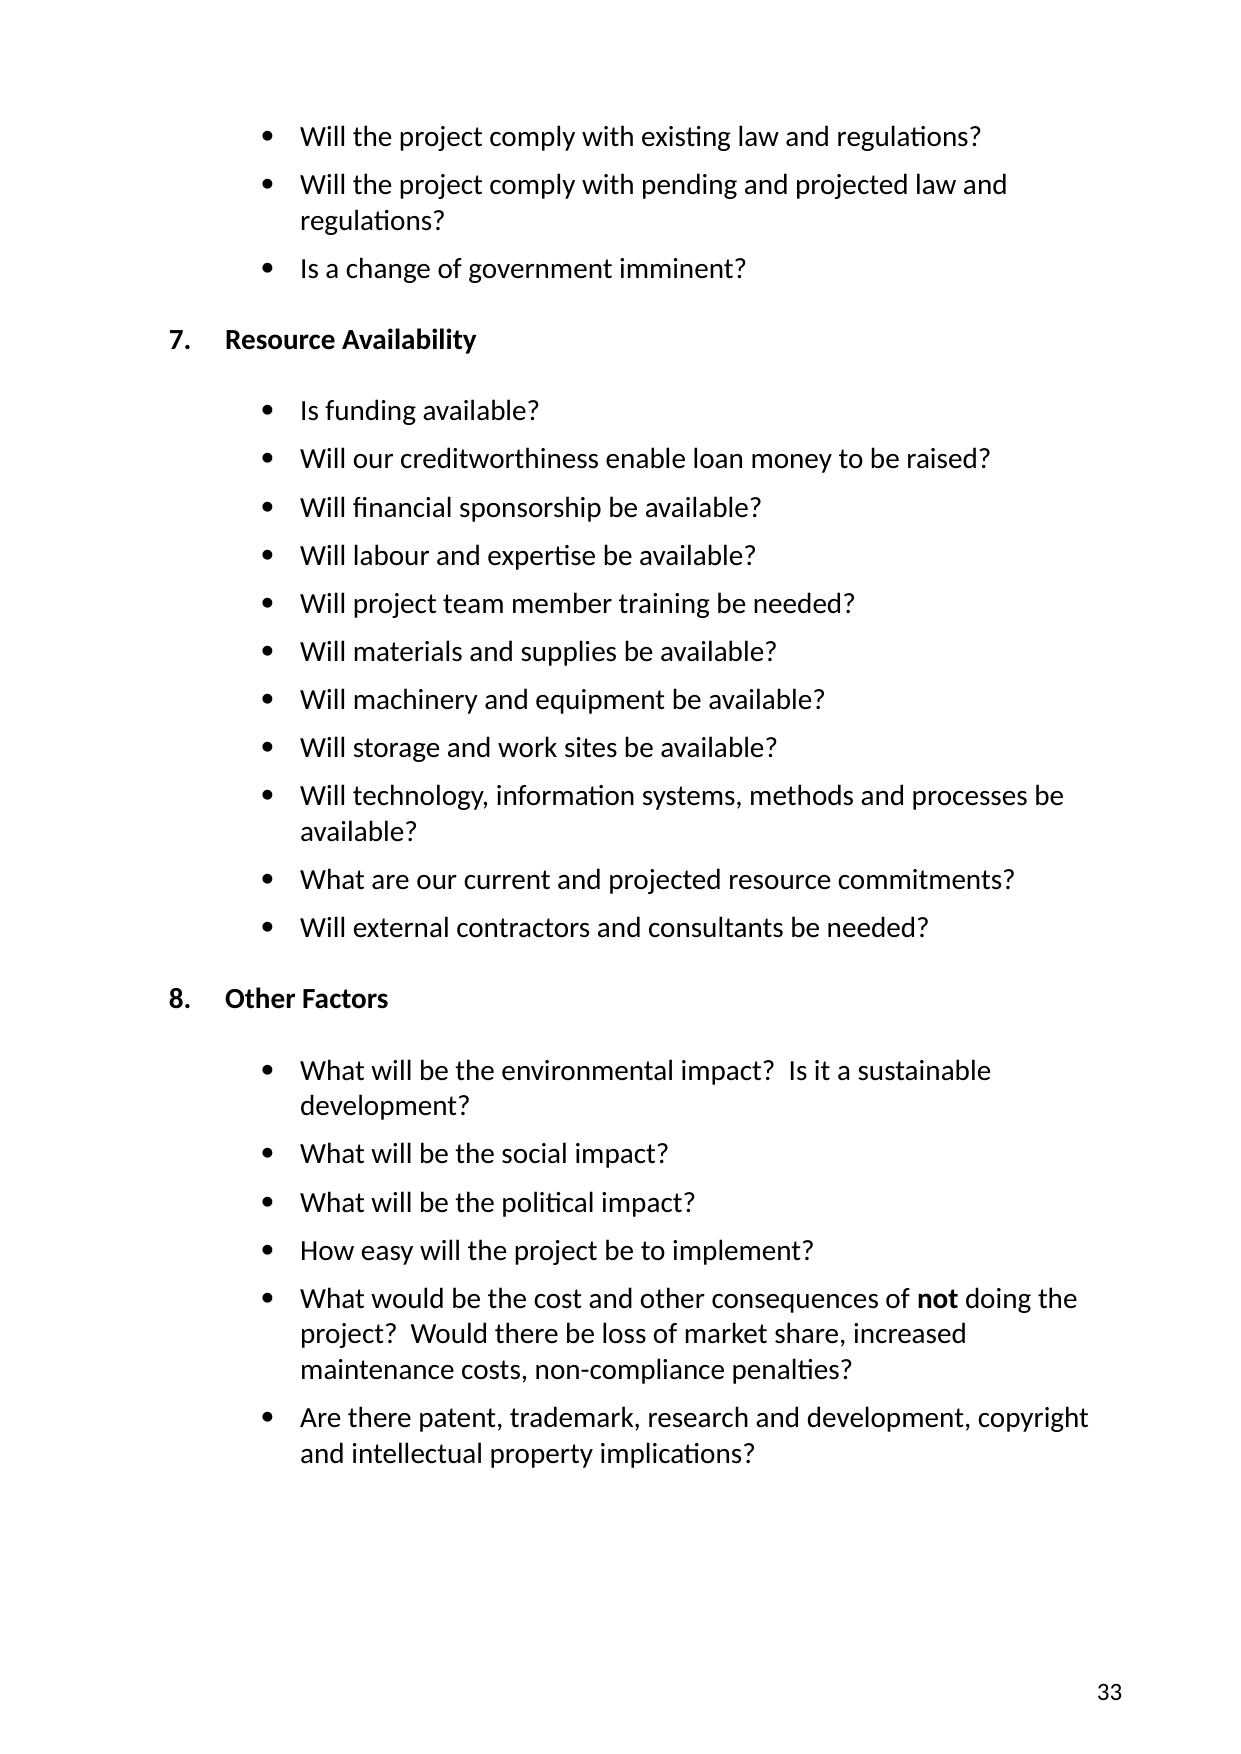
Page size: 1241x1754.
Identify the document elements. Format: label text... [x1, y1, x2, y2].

list Will our creditworthiness enable loan money to be raised? [262, 441, 1122, 476]
list Will financial sponsorship be available? [262, 489, 1122, 524]
list Will labour and expertise be available? [262, 537, 1122, 572]
list Will external contractors and consultants be needed? [262, 909, 1122, 945]
list What are our current and projected resource commitments? [262, 861, 1122, 897]
list Are there patent, trademark, research and development, copyright and intellectual property implications? [262, 1399, 1122, 1471]
list Will storage and work sites be available? [262, 729, 1122, 765]
list How easy will the project be to implement? [262, 1232, 1122, 1267]
list Will the project comply with pending and projected law and regulations? [262, 166, 1122, 237]
list What will be the social impact? [262, 1136, 1122, 1171]
list Is a change of government imminent? [262, 250, 1122, 286]
list Will materials and supplies be available? [262, 633, 1122, 669]
list Resource Availability [169, 321, 1122, 357]
list Will the project comply with existing law and regulations? [262, 118, 1122, 154]
list Will technology, information systems, methods and processes be available? [262, 777, 1122, 849]
list Other Factors [169, 981, 1122, 1016]
list Will project team member training be needed? [262, 585, 1122, 621]
list What will be the environmental impact? Is it a sustainable development? [262, 1052, 1122, 1123]
list Will machinery and equipment be available? [262, 681, 1122, 717]
list What would be the cost and other consequences of not doing the project? Would there be loss of market share, increased maintenance costs, non-compliance penalties? [262, 1280, 1122, 1387]
list Is funding available? [262, 392, 1122, 428]
list What will be the political impact? [262, 1184, 1122, 1219]
